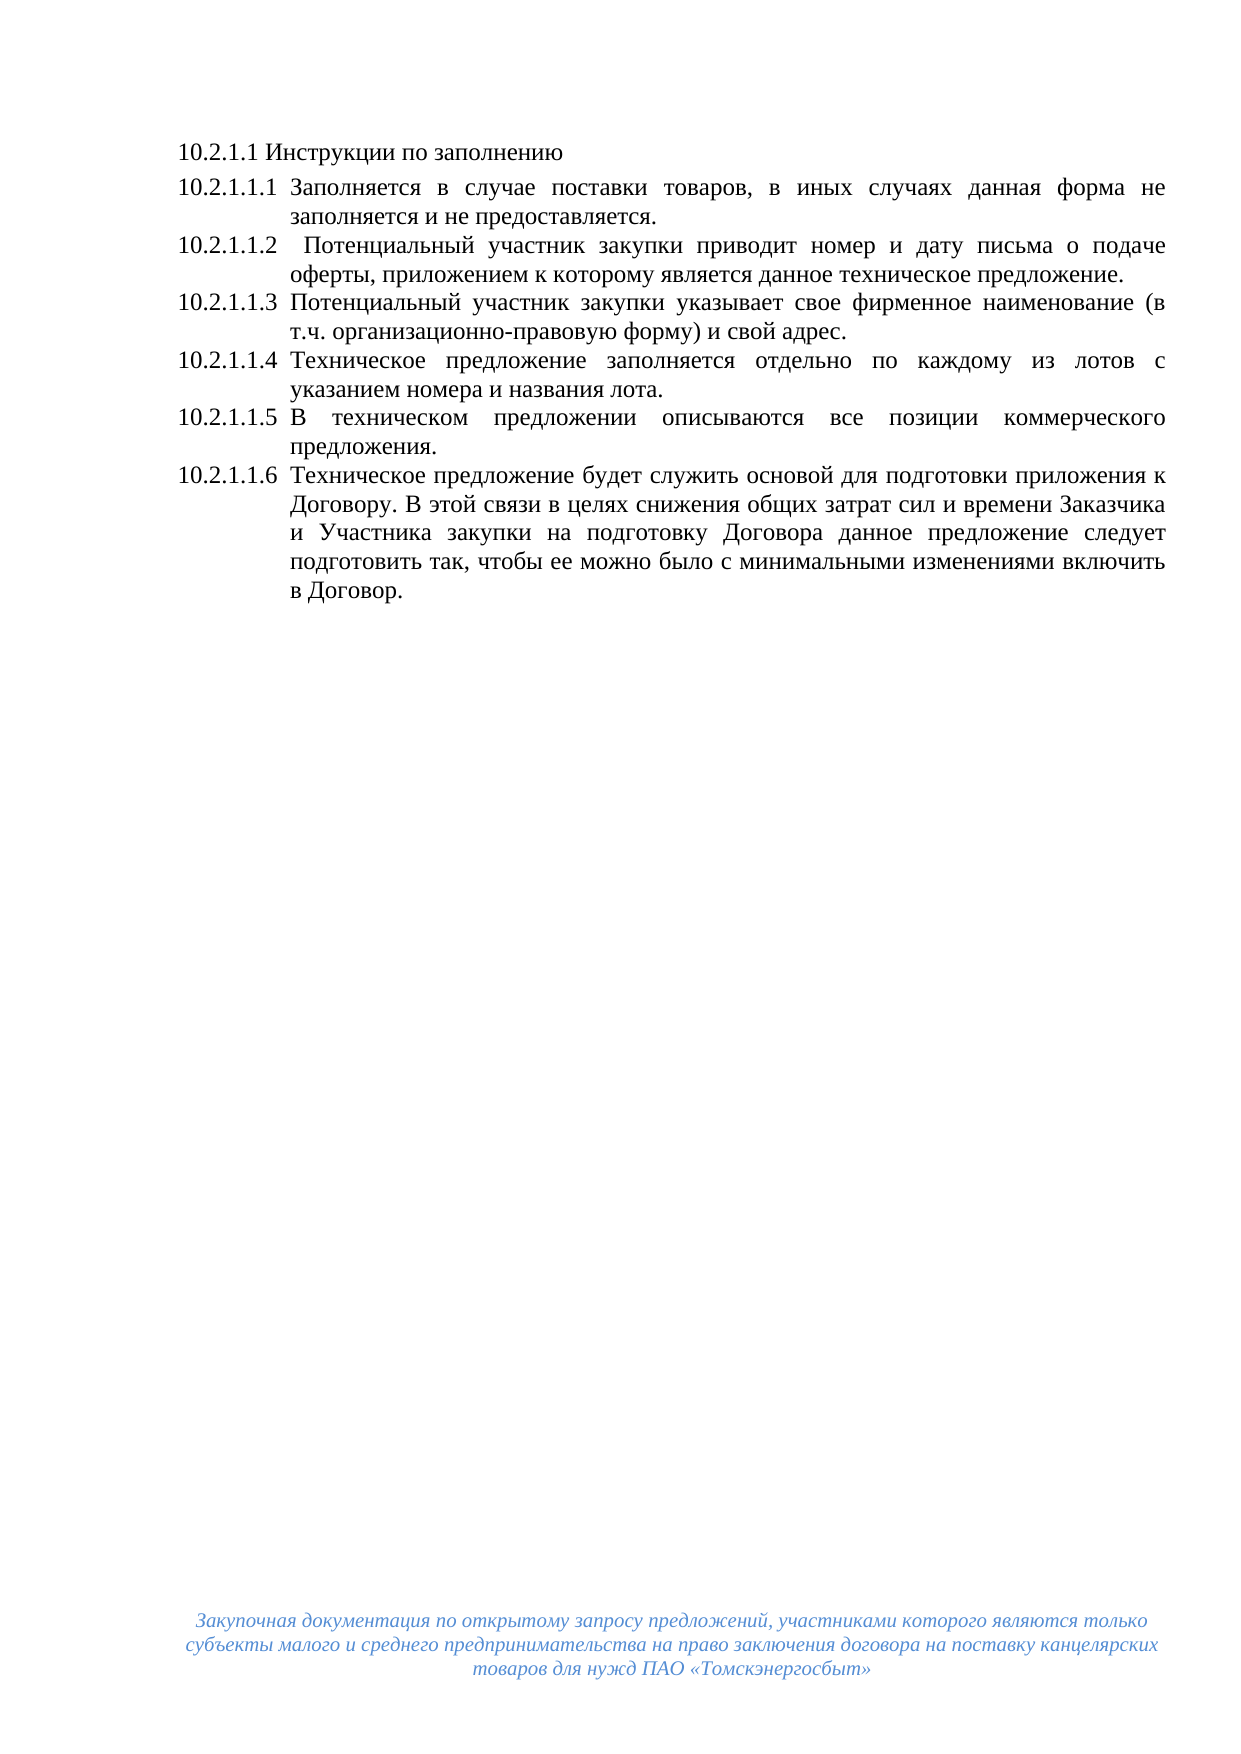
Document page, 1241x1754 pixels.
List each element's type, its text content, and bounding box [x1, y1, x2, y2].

list Техническое предложение будет служить основой для подготовки приложения к Договору. В этой связи в целях снижения общих затрат сил и времени Заказчика и Участника закупки на подготовку Договора данное предложение следует подготовить так, чтобы ее можно было с минимальными изменениями включить в Договор. [177, 460, 1167, 604]
list Техническое предложение заполняется отдельно по каждому из лотов с указанием номера и названия лота. [177, 345, 1167, 402]
list В техническом предложении описываются все позиции коммерческого предложения. [177, 402, 1167, 460]
text 10.2.1.1 Инструкции по заполнению [177, 137, 1167, 166]
list Заполняется в случае поставки товаров, в иных случаях данная форма не заполняется и не предоставляется. [177, 172, 1167, 230]
list Потенциальный участник закупки указывает свое фирменное наименование (в т.ч. организационно-правовую форму) и свой адрес. [177, 287, 1167, 345]
list Потенциальный участник закупки приводит номер и дату письма о подаче оферты, приложением к которому является данное техническое предложение. [177, 230, 1167, 287]
